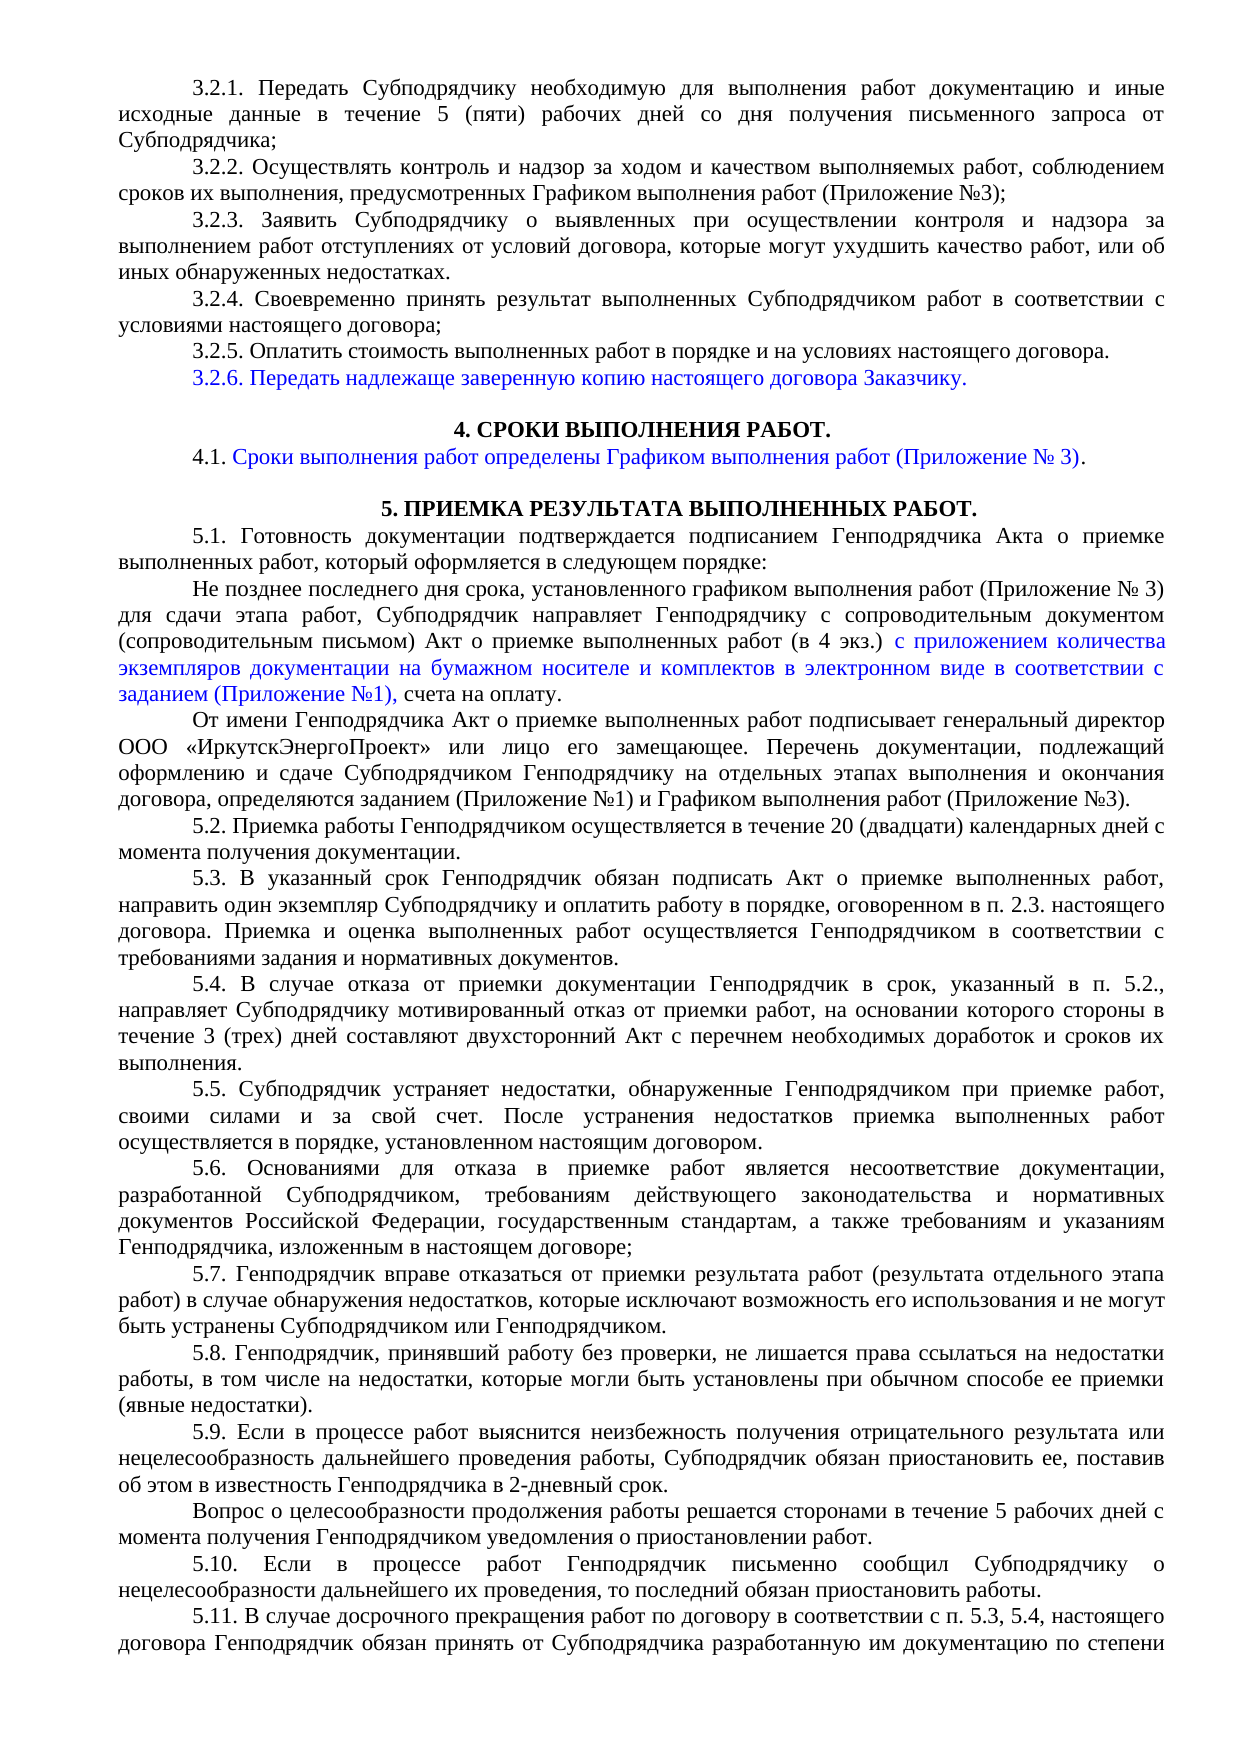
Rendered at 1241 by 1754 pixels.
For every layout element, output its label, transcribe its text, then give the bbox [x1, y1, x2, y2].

text 5.10. Если в процессе работ Генподрядчик письменно сообщил Субподрядчику о нецелесообразности дальнейшего их проведения, то последний обязан приостановить работы. [118, 1550, 1166, 1602]
text 3.2.1. Передать Субподрядчику необходимую для выполнения работ документацию и иные исходные данные в течение 5 (пяти) рабочих дней со дня получения письменного запроса от Субподрядчика; [118, 74, 1166, 153]
text Не позднее последнего дня срока, установленного графиком выполнения работ (Приложение № 3) для сдачи этапа работ, Субподрядчик направляет Генподрядчику с сопроводительным документом (сопроводительным письмом) Акт о приемке выполненных работ (в 4 экз.) с приложением количества экземпляров документации на бумажном носителе и комплектов в электронном виде в соответствии с заданием (Приложение №1), счета на оплату. [118, 574, 1166, 706]
text 5.8. Генподрядчик, принявший работу без проверки, не лишается права ссылаться на недостатки работы, в том числе на недостатки, которые могли быть установлены при обычном способе ее приемки (явные недостатки). [118, 1339, 1166, 1418]
text 3.2.4. Своевременно принять результат выполненных Субподрядчиком работ в соответствии с условиями настоящего договора; [118, 285, 1166, 337]
text Вопрос о целесообразности продолжения работы решается сторонами в течение 5 рабочих дней с момента получения Генподрядчиком уведомления о приостановлении работ. [118, 1497, 1166, 1550]
text 3.2.6. Передать надлежаще заверенную копию настоящего договора Заказчику. [118, 364, 1166, 390]
text 5.6. Основаниями для отказа в приемке работ является несоответствие документации, разработанной Субподрядчиком, требованиям действующего законодательства и нормативных документов Российской Федерации, государственным стандартам, а также требованиям и указаниям Генподрядчика, изложенным в настоящем договоре; [118, 1154, 1166, 1260]
text 3.2.5. Оплатить стоимость выполненных работ в порядке и на условиях настоящего договора. [118, 337, 1166, 364]
text От имени Генподрядчика Акт о приемке выполненных работ подписывает генеральный директор ООО «ИркутскЭнергоПроект» или лицо его замещающее. Перечень документации, подлежащий оформлению и сдаче Субподрядчиком Генподрядчику на отдельных этапах выполнения и окончания договора, определяются заданием (Приложение №1) и Графиком выполнения работ (Приложение №3). [118, 706, 1166, 812]
text 5.7. Генподрядчик вправе отказаться от приемки результата работ (результата отдельного этапа работ) в случае обнаружения недостатков, которые исключают возможность его использования и не могут быть устранены Субподрядчиком или Генподрядчиком. [118, 1260, 1166, 1339]
text 4. СРОКИ ВЫПОЛНЕНИЯ РАБОТ. [118, 416, 1166, 443]
text 5.5. Субподрядчик устраняет недостатки, обнаруженные Генподрядчиком при приемке работ, своими силами и за свой счет. После устранения недостатков приемка выполненных работ осуществляется в порядке, установленном настоящим договором. [118, 1075, 1166, 1154]
text 3.2.3. Заявить Субподрядчику о выявленных при осуществлении контроля и надзора за выполнением работ отступлениях от условий договора, которые могут ухудшить качество работ, или об иных обнаруженных недостатках. [118, 206, 1166, 285]
text 5.4. В случае отказа от приемки документации Генподрядчик в срок, указанный в п. 5.2., направляет Субподрядчику мотивированный отказ от приемки работ, на основании которого стороны в течение 3 (трех) дней составляют двухсторонний Акт с перечнем необходимых доработок и сроков их выполнения. [118, 970, 1166, 1075]
text 3.2.2. Осуществлять контроль и надзор за ходом и качеством выполняемых работ, соблюдением сроков их выполнения, предусмотренных Графиком выполнения работ (Приложение №3); [118, 153, 1166, 206]
text 4.1. Сроки выполнения работ определены Графиком выполнения работ (Приложение № 3). [118, 443, 1166, 469]
text 5.9. Если в процессе работ выяснится неизбежность получения отрицательного результата или нецелесообразность дальнейшего проведения работы, Субподрядчик обязан приостановить ее, поставив об этом в известность Генподрядчика в 2-дневный срок. [118, 1418, 1166, 1497]
text 5.3. В указанный срок Генподрядчик обязан подписать Акт о приемке выполненных работ, направить один экземпляр Субподрядчику и оплатить работу в порядке, оговоренном в п. 2.3. настоящего договора. Приемка и оценка выполненных работ осуществляется Генподрядчиком в соответствии с требованиями задания и нормативных документов. [118, 864, 1166, 970]
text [118, 1602, 1166, 1655]
text 5.2. Приемка работы Генподрядчиком осуществляется в течение 20 (двадцати) календарных дней с момента получения документации. [118, 812, 1166, 864]
text 5.1. Готовность документации подтверждается подписанием Генподрядчика Акта о приемке выполненных работ, который оформляется в следующем порядке: [118, 522, 1166, 574]
text 5. ПРИЕМКА РЕЗУЛЬТАТА ВЫПОЛНЕННЫХ РАБОТ. [118, 496, 1166, 522]
